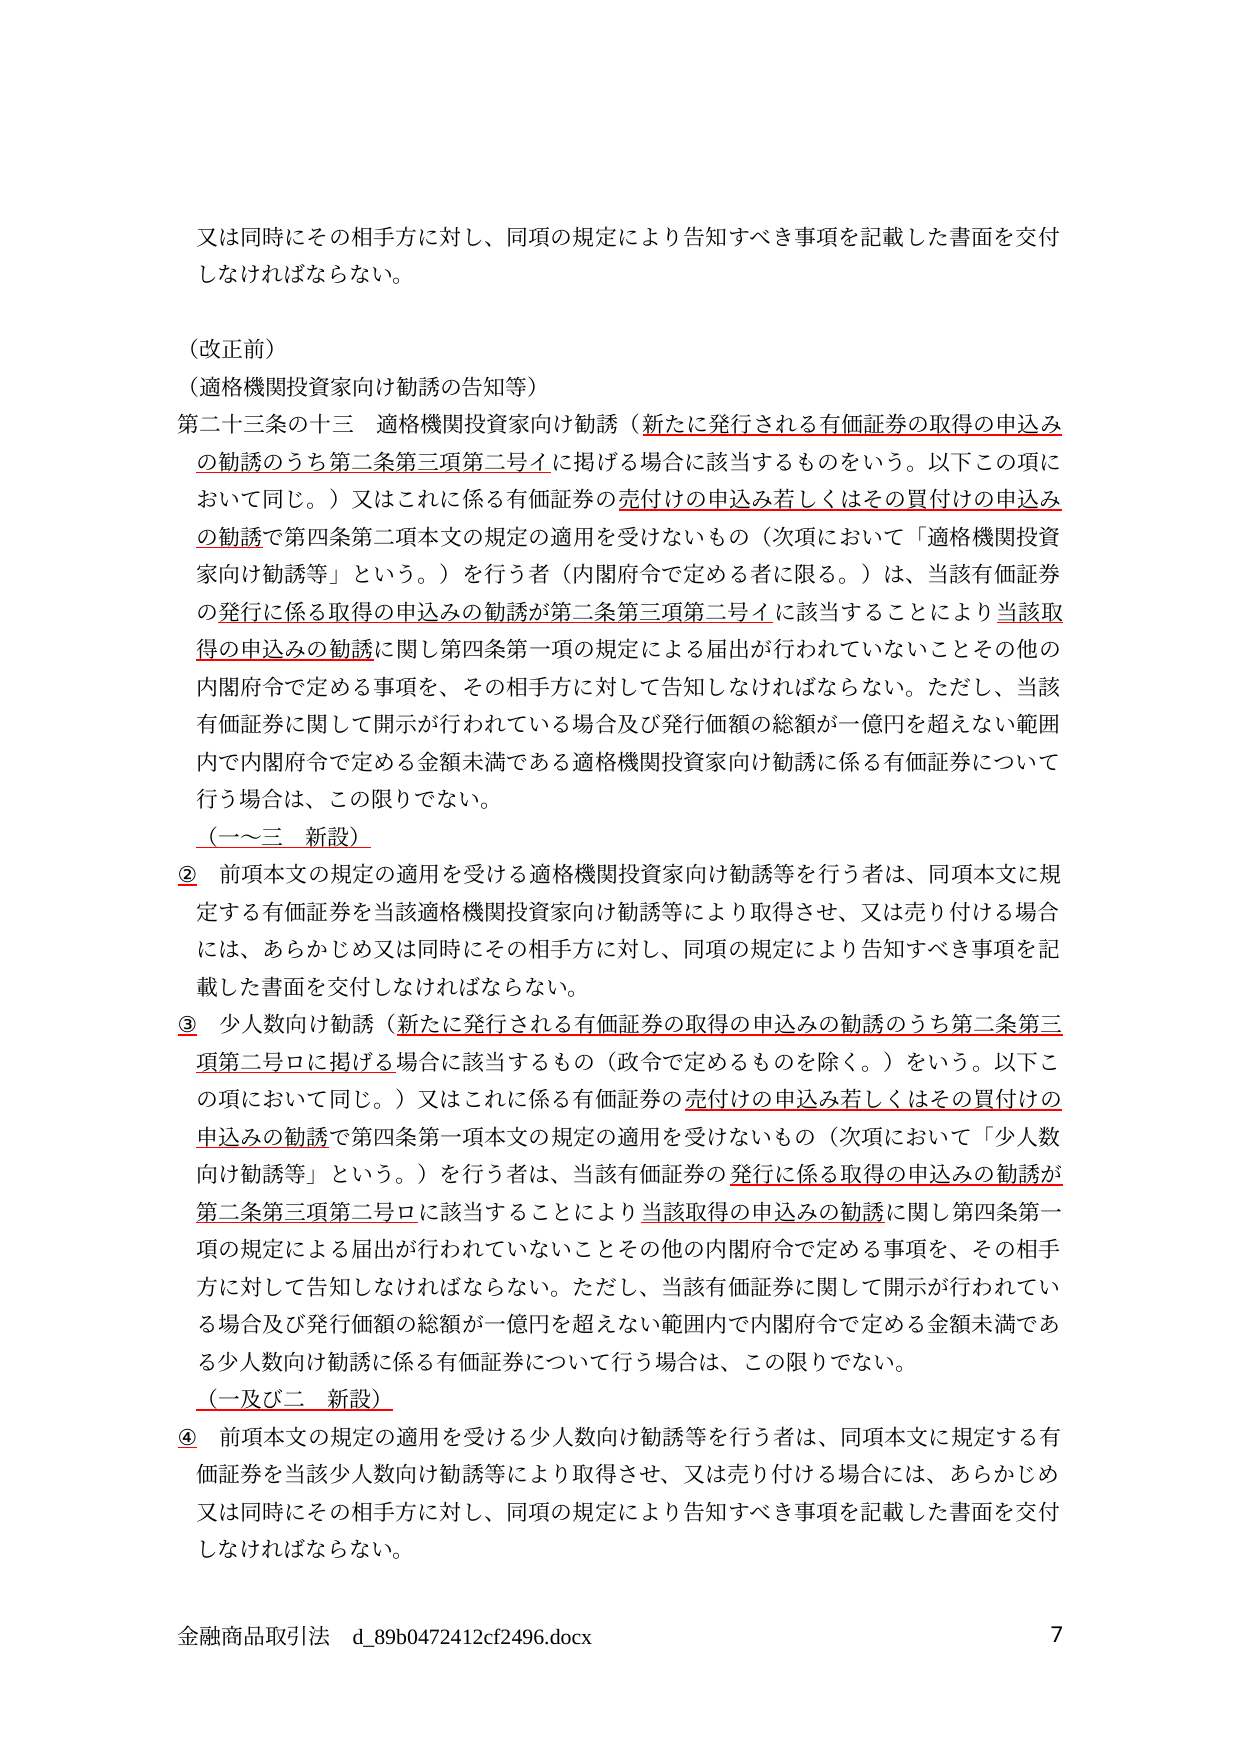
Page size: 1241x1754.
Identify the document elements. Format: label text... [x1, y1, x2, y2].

text （一及び二 新設） [196, 1379, 1063, 1417]
text （適格機関投資家向け勧誘の告知等） [177, 367, 1063, 404]
text （一～三 新設） [196, 817, 1063, 854]
text ② 前項本文の規定の適用を受ける適格機関投資家向け勧誘等を行う者は、同項本文に規定する有価証券を当該適格機関投資家向け勧誘等により取得させ、又は売り付ける場合には、あらかじめ又は同時にその相手方に対し、同項の規定により告知すべき事項を記載した書面を交付しなければならない。 [177, 854, 1063, 1004]
text ③ 少人数向け勧誘（新たに発行される有価証券の取得の申込みの勧誘のうち第二条第三項第二号ロに掲げる場合に該当するもの（政令で定めるものを除く。）をいう。以下この項において同じ。）又はこれに係る有価証券の売付けの申込み若しくはその買付けの申込みの勧誘で第四条第一項本文の規定の適用を受けないもの（次項において「少人数向け勧誘等」という。）を行う者は、当該有価証券の発行に係る取得の申込みの勧誘が第二条第三項第二号ロに該当することにより当該取得の申込みの勧誘に関し第四条第一項の規定による届出が行われていないことその他の内閣府令で定める事項を、その相手方に対して告知しなければならない。ただし、当該有価証券に関して開示が行われている場合及び発行価額の総額が一億円を超えない範囲内で内閣府令で定める金額未満である少人数向け勧誘に係る有価証券について行う場合は、この限りでない。 [177, 1004, 1063, 1379]
text （改正前） [177, 329, 1063, 367]
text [177, 217, 1063, 292]
text 第二十三条の十三 適格機関投資家向け勧誘（新たに発行される有価証券の取得の申込みの勧誘のうち第二条第三項第二号イに掲げる場合に該当するものをいう。以下この項において同じ。）又はこれに係る有価証券の売付けの申込み若しくはその買付けの申込みの勧誘で第四条第二項本文の規定の適用を受けないもの（次項において「適格機関投資家向け勧誘等」という。）を行う者（内閣府令で定める者に限る。）は、当該有価証券の発行に係る取得の申込みの勧誘が第二条第三項第二号イに該当することにより当該取得の申込みの勧誘に関し第四条第一項の規定による届出が行われていないことその他の内閣府令で定める事項を、その相手方に対して告知しなければならない。ただし、当該有価証券に関して開示が行われている場合及び発行価額の総額が一億円を超えない範囲内で内閣府令で定める金額未満である適格機関投資家向け勧誘に係る有価証券について行う場合は、この限りでない。 [177, 404, 1063, 817]
text ④ 前項本文の規定の適用を受ける少人数向け勧誘等を行う者は、同項本文に規定する有価証券を当該少人数向け勧誘等により取得させ、又は売り付ける場合には、あらかじめ又は同時にその相手方に対し、同項の規定により告知すべき事項を記載した書面を交付しなければならない。 [177, 1417, 1063, 1567]
